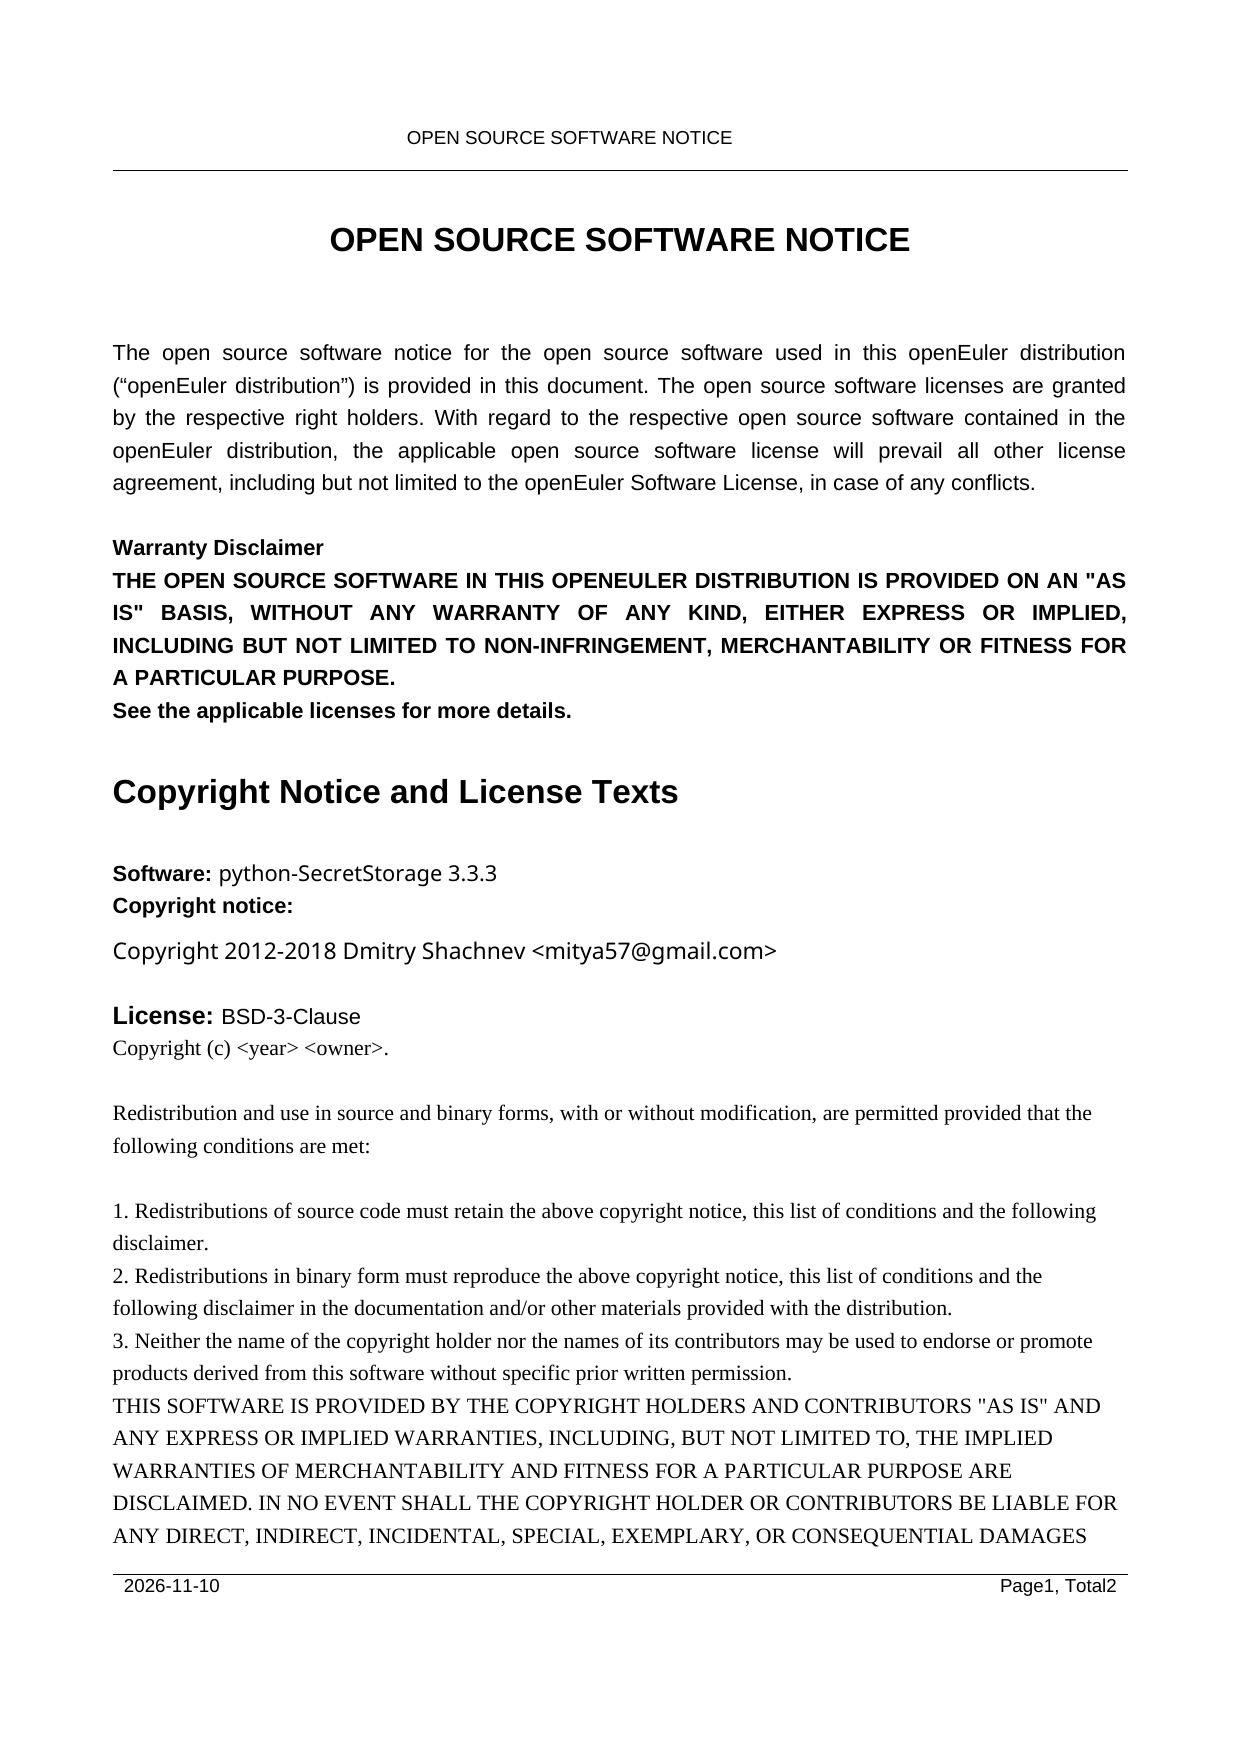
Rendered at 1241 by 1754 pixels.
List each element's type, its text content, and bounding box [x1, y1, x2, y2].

title Software: python-SecretStorage 3.3.3 [112, 856, 1128, 889]
text Copyright Notice and License Texts [112, 759, 1128, 824]
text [112, 1031, 1128, 1551]
text THE OPEN SOURCE SOFTWARE IN THIS OPENEULER DISTRIBUTION IS PROVIDED ON AN "AS IS" BASIS, WITHOUT ANY WARRANTY OF ANY KIND, EITHER EXPRESS OR IMPLIED, INCLUDING BUT NOT LIMITED TO NON-INFRINGEMENT, MERCHANTABILITY OR FITNESS FOR A PARTICULAR PURPOSE. See the applicable licenses for more details. [112, 564, 1128, 726]
text Copyright notice: [112, 889, 1128, 921]
text Warranty Disclaimer [112, 531, 1128, 564]
text License: BSD-3-Clause [112, 999, 1128, 1031]
text Copyright 2012-2018 Dmitry Shachnev <mitya57@gmail.com> [112, 934, 1128, 999]
text OPEN SOURCE SOFTWARE NOTICE [112, 206, 1128, 271]
text The open source software notice for the open source software used in this openEuler distribution (“openEuler distribution”) is provided in this document. The open source software licenses are granted by the respective right holders. With regard to the respective open source software contained in the openEuler distribution, the applicable open source software license will prevail all other license agreement, including but not limited to the openEuler Software License, in case of any conflicts. [112, 336, 1128, 499]
